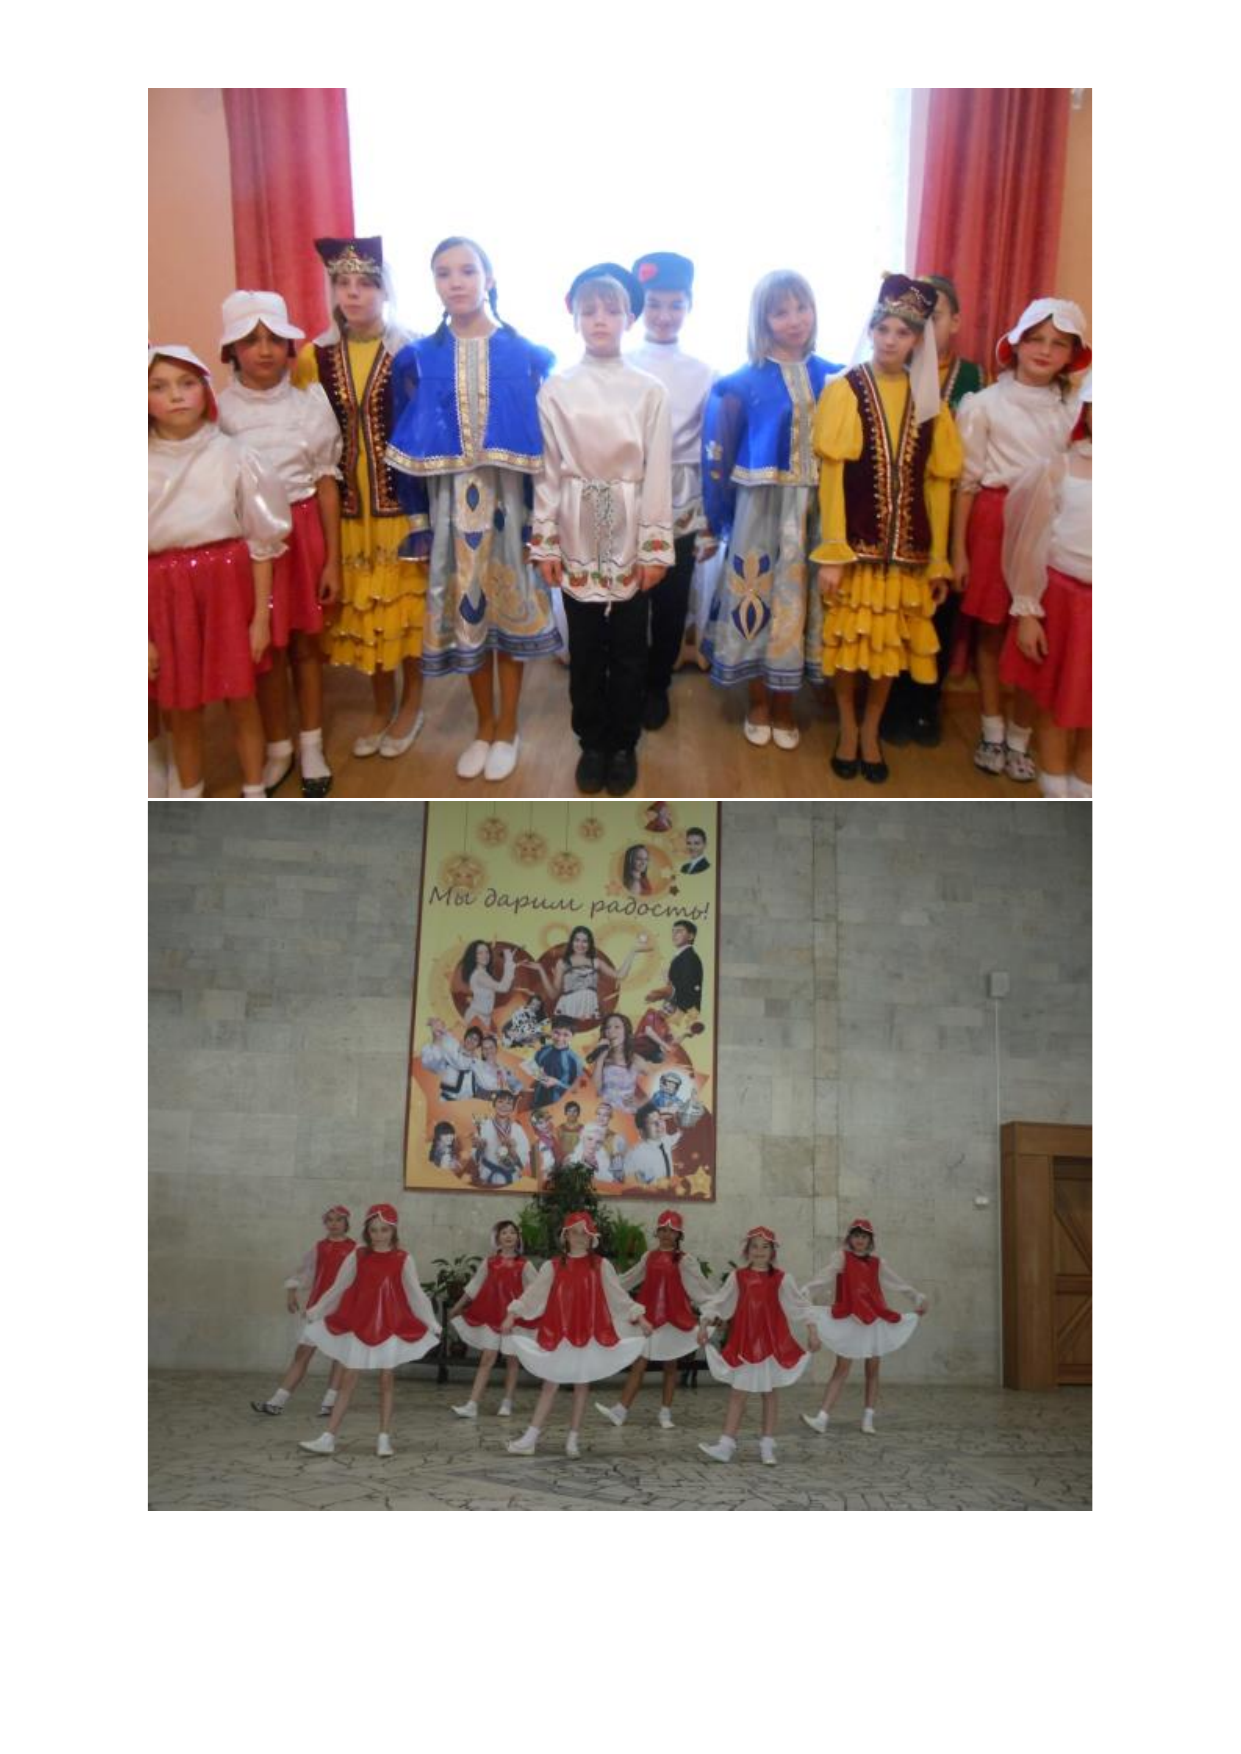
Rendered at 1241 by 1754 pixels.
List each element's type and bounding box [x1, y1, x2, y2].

picture [147, 801, 1093, 1511]
picture [148, 88, 1093, 798]
